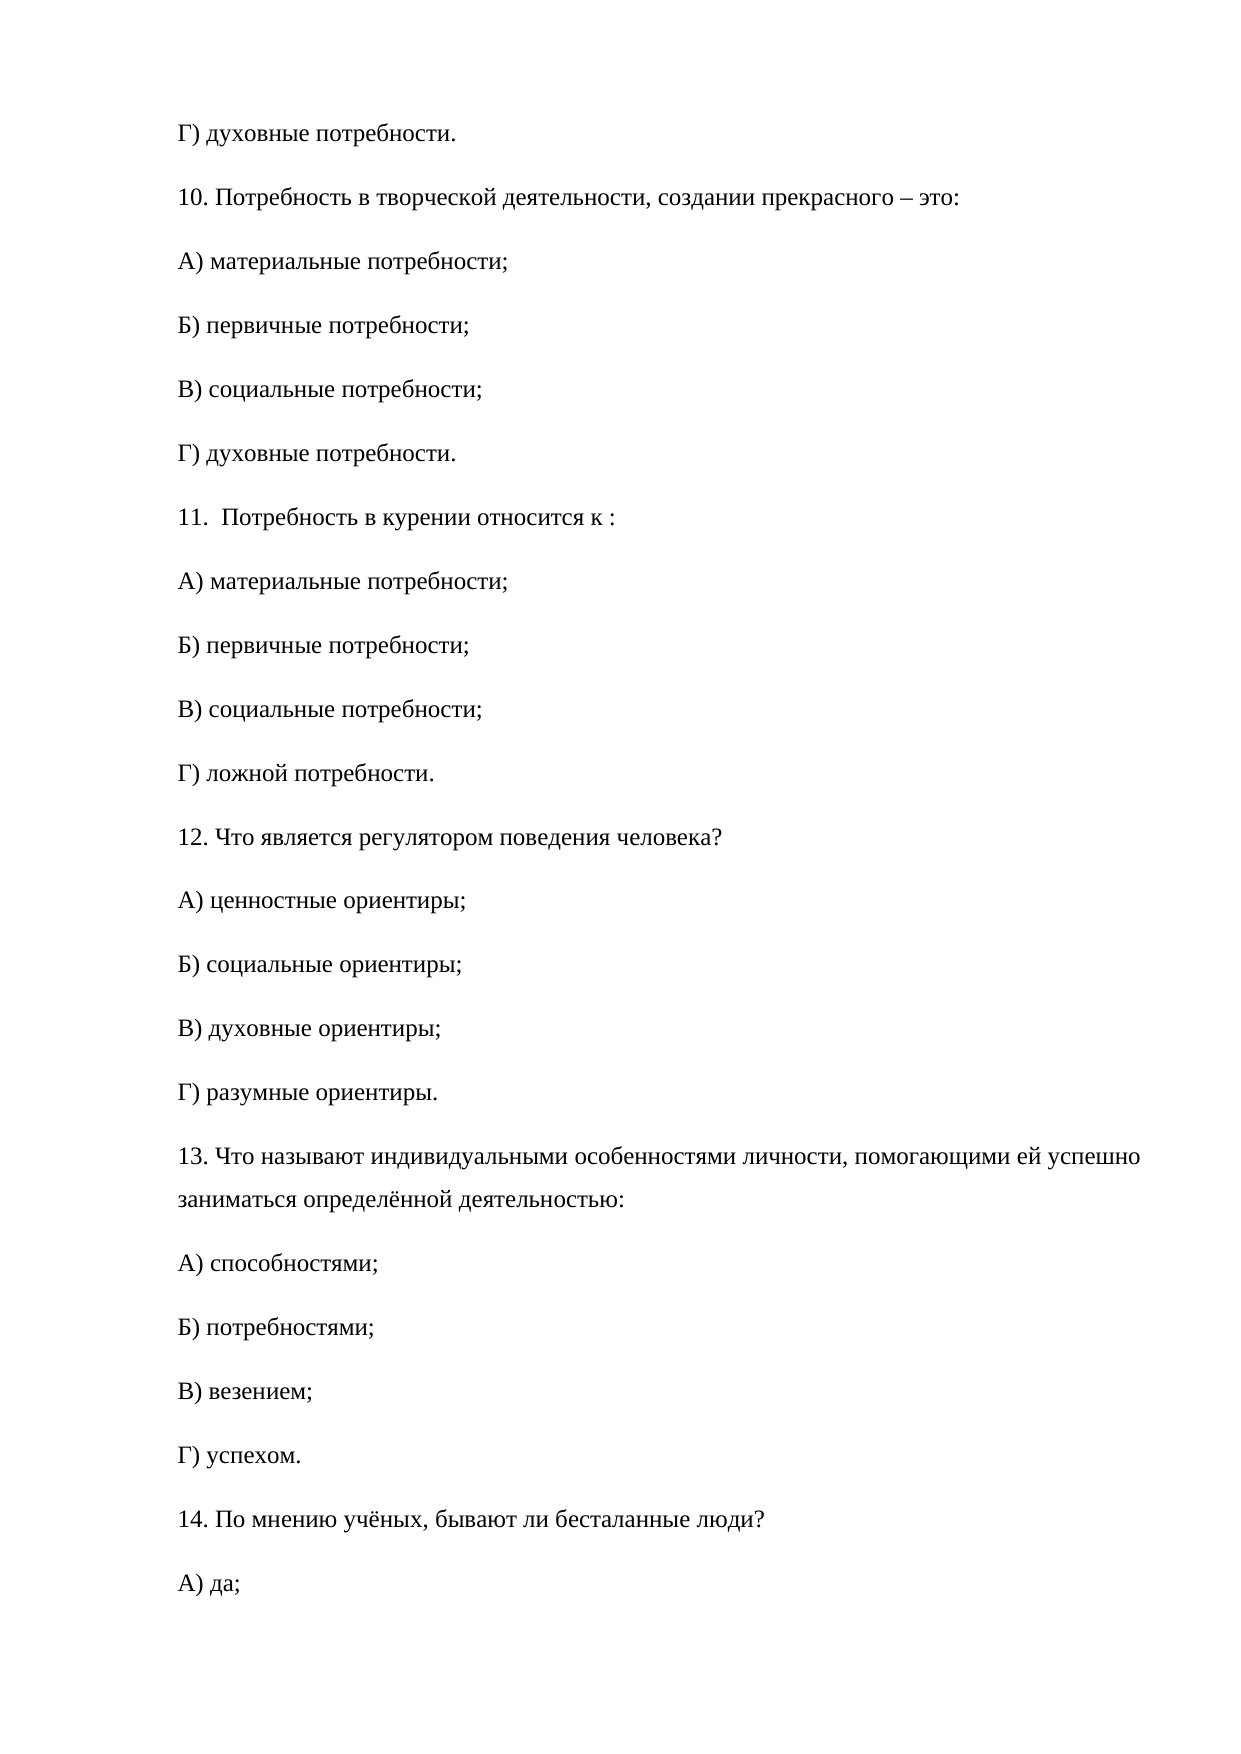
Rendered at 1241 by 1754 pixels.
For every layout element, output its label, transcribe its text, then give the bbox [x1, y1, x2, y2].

text Б) социальные ориентиры; [177, 949, 1152, 978]
text Г) духовные потребности. [177, 438, 1152, 467]
text А) да; [177, 1568, 1152, 1597]
text Б) первичные потребности; [177, 630, 1152, 658]
text А) ценностные ориентиры; [177, 886, 1152, 914]
text А) материальные потребности; [177, 566, 1152, 594]
text Б) потребностями; [177, 1312, 1152, 1341]
text В) социальные потребности; [177, 694, 1152, 722]
text А) способностями; [177, 1248, 1152, 1277]
text Г) духовные потребности. [177, 118, 1152, 147]
text Г) успехом. [177, 1440, 1152, 1469]
text Б) первичные потребности; [177, 310, 1152, 339]
text А) материальные потребности; [177, 246, 1152, 275]
text Г) разумные ориентиры. [177, 1077, 1152, 1106]
text 14. По мнению учёных, бывают ли бесталанные люди? [177, 1504, 1152, 1533]
text В) духовные ориентиры; [177, 1013, 1152, 1042]
text 10. Потребность в творческой деятельности, создании прекрасного – это: [177, 182, 1152, 211]
text 12. Что является регулятором поведения человека? [177, 822, 1152, 850]
text 11. Потребность в курении относится к : [177, 502, 1152, 531]
text В) социальные потребности; [177, 374, 1152, 403]
text Г) ложной потребности. [177, 758, 1152, 786]
text В) везением; [177, 1376, 1152, 1405]
text 13. Что называют индивидуальными особенностями личности, помогающими ей успешно заниматься определённой деятельностью: [177, 1141, 1152, 1213]
